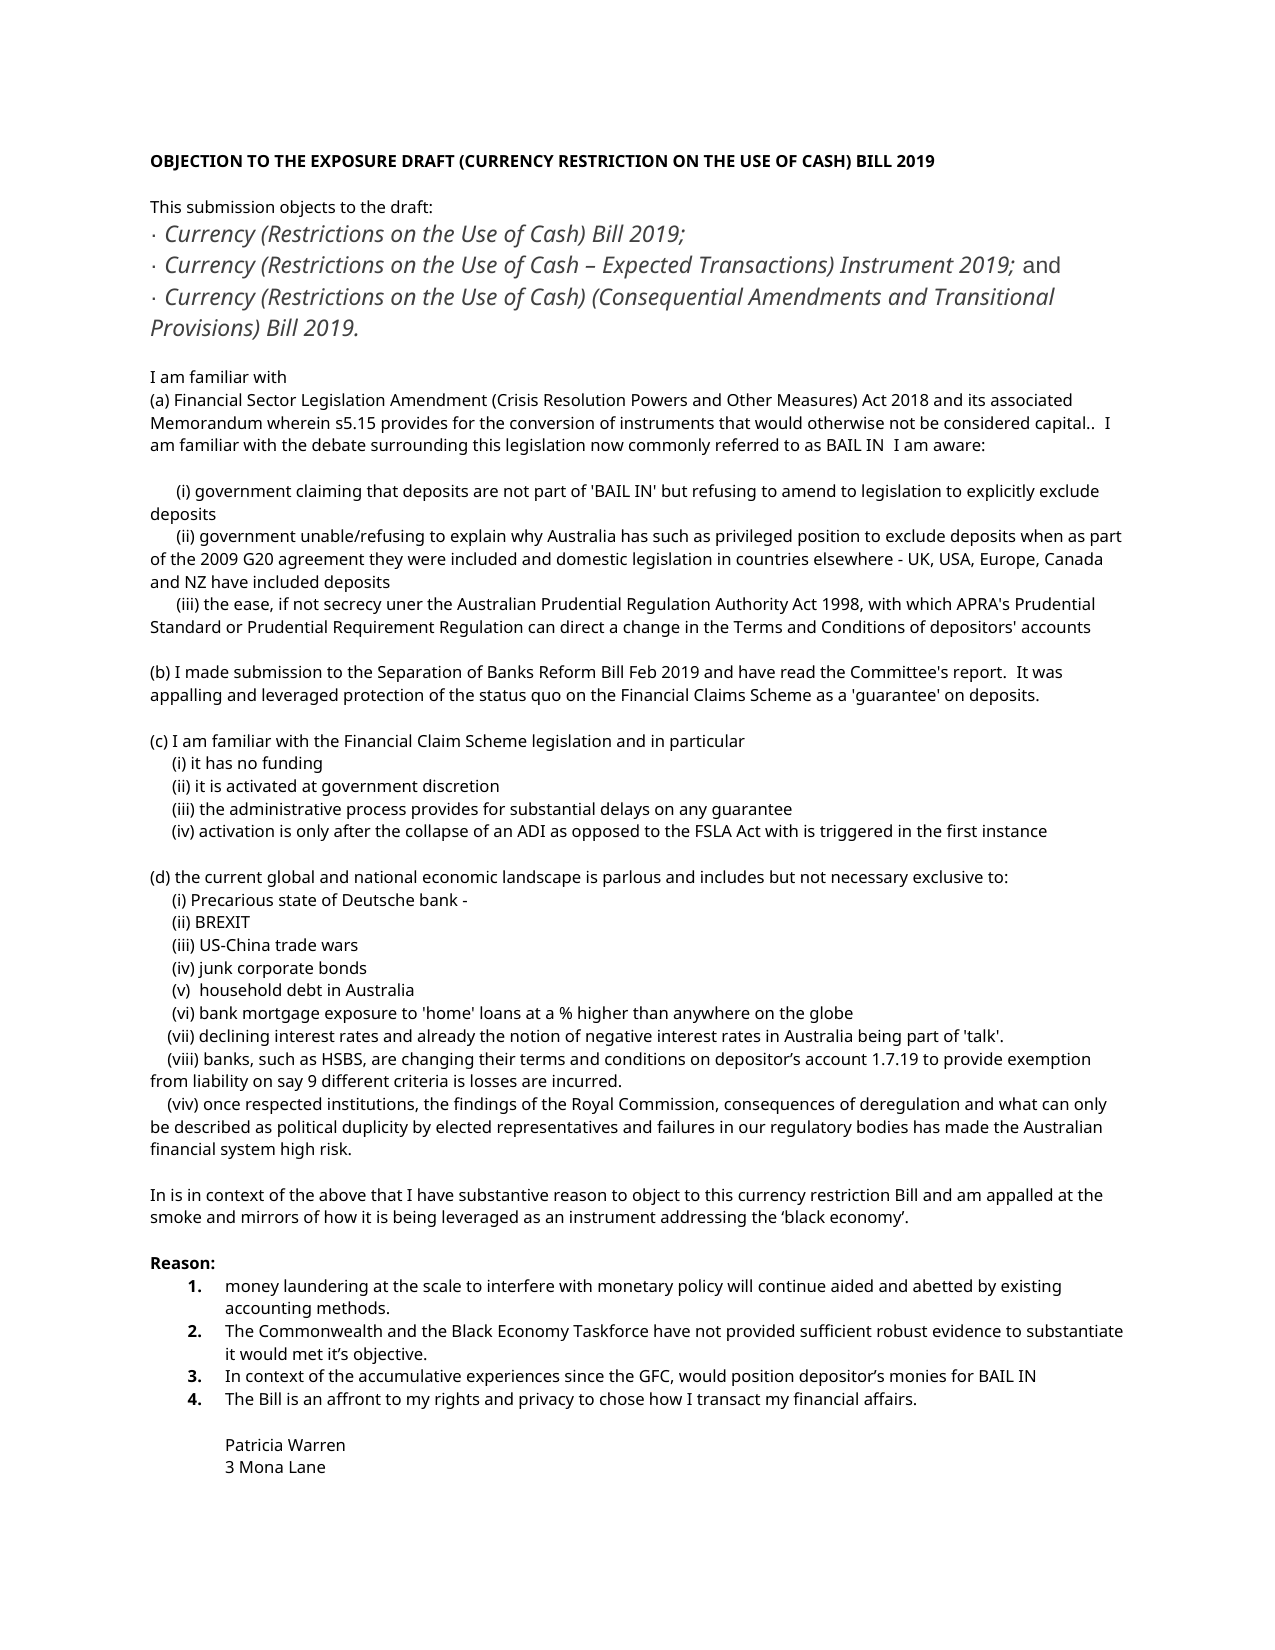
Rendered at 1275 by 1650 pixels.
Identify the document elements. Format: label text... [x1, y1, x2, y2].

text (vi) bank mortgage exposure to 'home' loans at a % higher than anywhere on the globe [150, 1002, 1125, 1024]
text (c) I am familiar with the Financial Claim Scheme legislation and in particular [150, 729, 1125, 752]
text (v) household debt in Australia [150, 979, 1125, 1002]
text (vii) declining interest rates and already the notion of negative interest rates in Australia being part of 'talk'. [150, 1024, 1125, 1047]
text In is in context of the above that I have substantive reason to object to this currency restriction Bill and am appalled at the smoke and mirrors of how it is being leveraged as an instrument addressing the ‘black economy’. [150, 1183, 1125, 1229]
text · Currency (Restrictions on the Use of Cash) (Consequential Amendments and Transitional Provisions) Bill 2019. [150, 281, 1125, 343]
text (iii) the administrative process provides for substantial delays on any guarantee [150, 797, 1125, 820]
text (ii) it is activated at government discretion [150, 774, 1125, 797]
text This submission objects to the draft: [150, 195, 1125, 218]
text (viv) once respected institutions, the findings of the Royal Commission, consequences of deregulation and what can only be described as political duplicity by elected representatives and failures in our regulatory bodies has made the Australian financial system high risk. [150, 1092, 1125, 1161]
list 3 Mona Lane [225, 1456, 1125, 1478]
list In context of the accumulative experiences since the GFC, would position depositor’s monies for BAIL IN [187, 1365, 1125, 1388]
text · Currency (Restrictions on the Use of Cash) Bill 2019; [150, 218, 1125, 249]
list The Commonwealth and the Black Economy Taskforce have not provided sufficient robust evidence to substantiate it would met it’s objective. [187, 1319, 1125, 1365]
text · Currency (Restrictions on the Use of Cash – Expected Transactions) Instrument 2019; and [150, 249, 1125, 281]
text (iv) junk corporate bonds [150, 956, 1125, 979]
text (d) the current global and national economic landscape is parlous and includes but not necessary exclusive to: [150, 865, 1125, 888]
text Reason: [150, 1251, 1125, 1274]
text (ii) BREXIT [150, 911, 1125, 933]
text (viii) banks, such as HSBS, are changing their terms and conditions on depositor’s account 1.7.19 to provide exemption from liability on say 9 different criteria is losses are incurred. [150, 1047, 1125, 1092]
text (ii) government unable/refusing to explain why Australia has such as privileged position to exclude deposits when as part of the 2009 G20 agreement they were included and domestic legislation in countries elsewhere - UK, USA, Europe, Canada and NZ have included deposits [150, 525, 1125, 593]
text (i) government claiming that deposits are not part of 'BAIL IN' but refusing to amend to legislation to explicitly exclude deposits [150, 479, 1125, 525]
text (iv) activation is only after the collapse of an ADI as opposed to the FSLA Act with is triggered in the first instance [150, 820, 1125, 843]
text (b) I made submission to the Separation of Banks Reform Bill Feb 2019 and have read the Committee's report. It was appalling and leveraged protection of the status quo on the Financial Claims Scheme as a 'guarantee' on deposits. [150, 661, 1125, 706]
text (i) it has no funding [150, 752, 1125, 774]
list The Bill is an affront to my rights and privacy to chose how I transact my financial affairs. [187, 1388, 1125, 1410]
text (i) Precarious state of Deutsche bank - [150, 888, 1125, 911]
text OBJECTION TO THE EXPOSURE DRAFT (CURRENCY RESTRICTION ON THE USE OF CASH) BILL 2019 [150, 150, 1125, 173]
text (a) Financial Sector Legislation Amendment (Crisis Resolution Powers and Other Measures) Act 2018 and its associated Memorandum wherein s5.15 provides for the conversion of instruments that would otherwise not be considered capital.. I am familiar with the debate surrounding this legislation now commonly referred to as BAIL IN I am aware: [150, 388, 1125, 457]
list money laundering at the scale to interfere with monetary policy will continue aided and abetted by existing accounting methods. [187, 1274, 1125, 1319]
text (iii) the ease, if not secrecy uner the Australian Prudential Regulation Authority Act 1998, with which APRA's Prudential Standard or Prudential Requirement Regulation can direct a change in the Terms and Conditions of depositors' accounts [150, 593, 1125, 638]
text (iii) US-China trade wars [150, 933, 1125, 956]
text I am familiar with [150, 366, 1125, 388]
list Patricia Warren [225, 1433, 1125, 1456]
